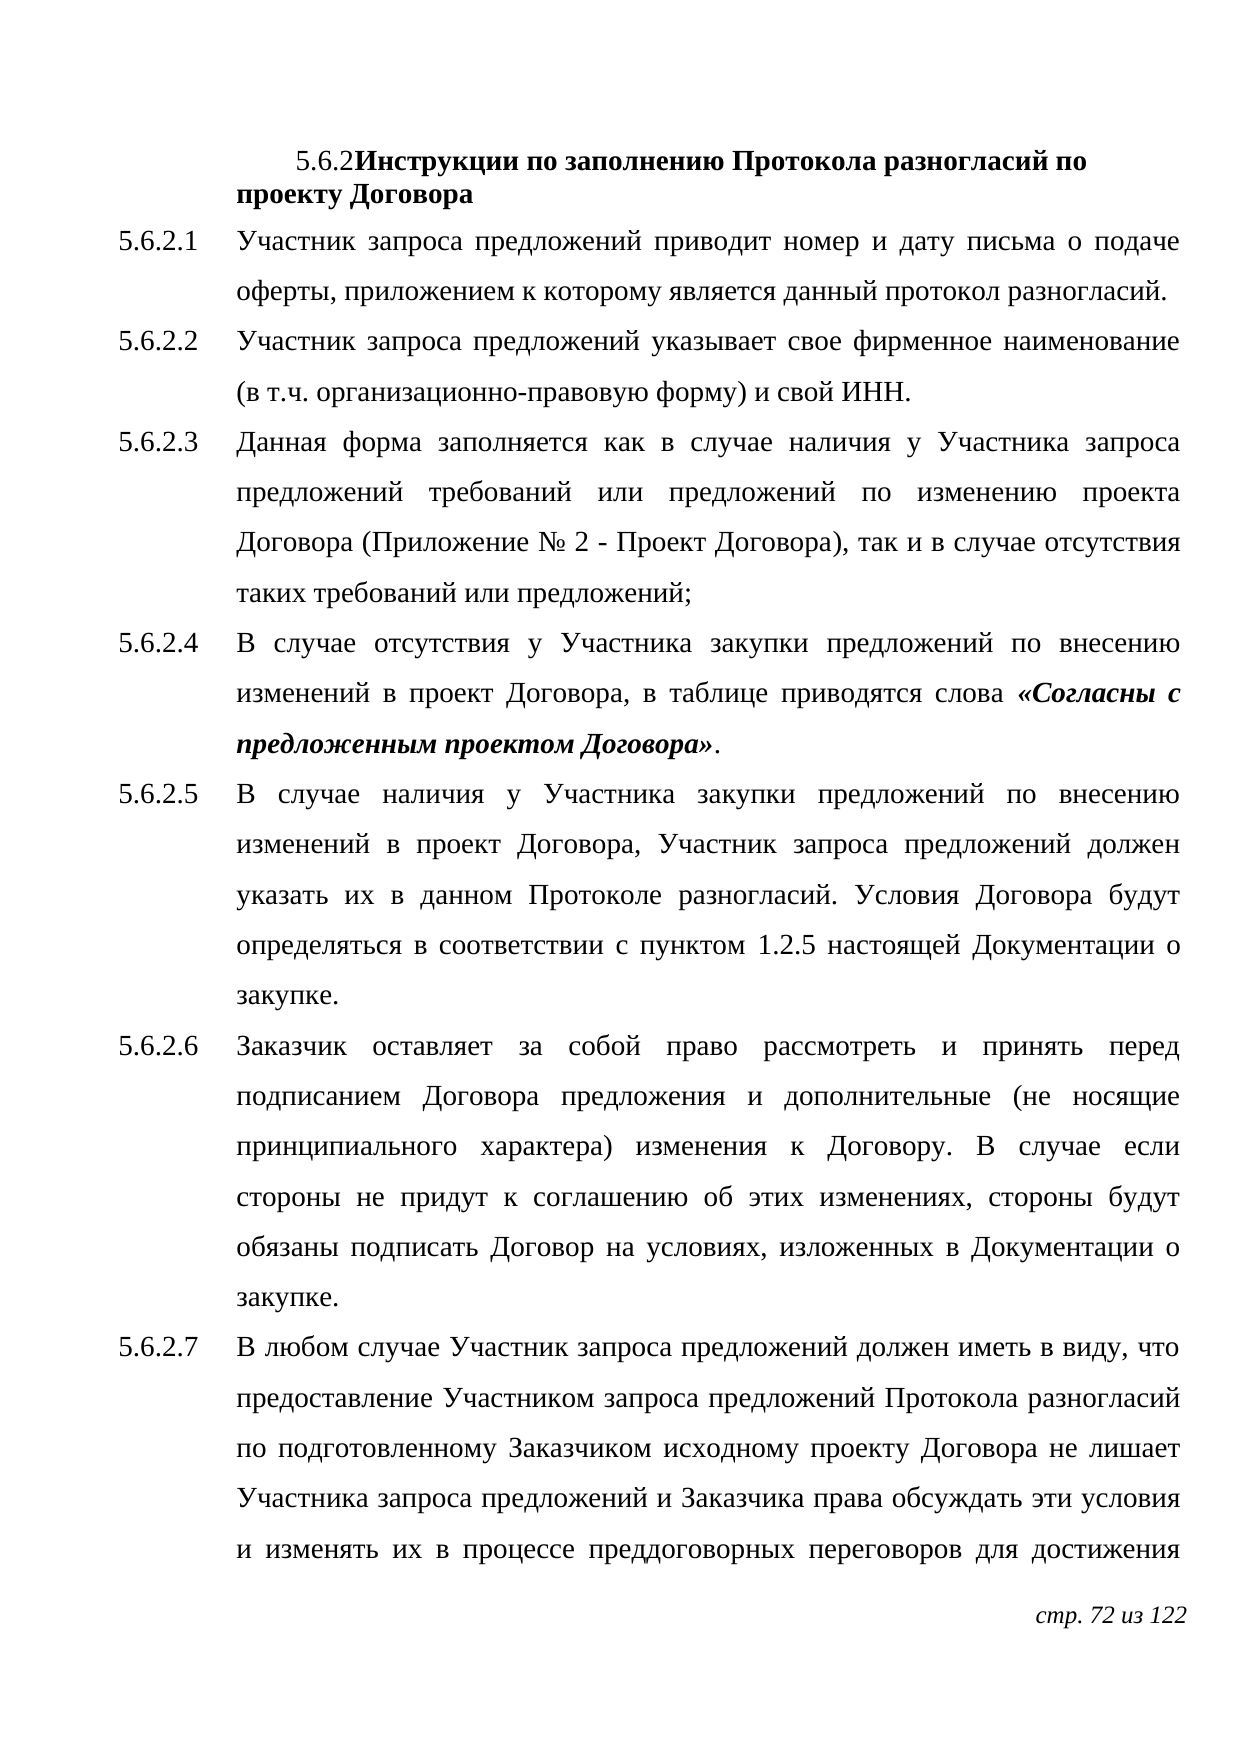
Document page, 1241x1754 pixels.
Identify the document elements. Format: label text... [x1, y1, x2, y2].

text Заказчик оставляет за собой право рассмотреть и принять перед подписанием Договора предложения и дополнительные (не носящие принципиального характера) изменения к Договору. В случае если стороны не придут к соглашению об этих изменениях, стороны будут обязаны подписать Договор на условиях, изложенных в Документации о закупке. [118, 1028, 1181, 1313]
text В случае наличия у Участника закупки предложений по внесению изменений в проект Договора, Участник запроса предложений должен указать их в данном Протоколе разногласий. Условия Договора будут определяться в соответствии с пунктом 1.2.5 настоящей Документации о закупке. [118, 776, 1181, 1011]
text Инструкции по заполнению Протокола разногласий по проекту Договора [236, 143, 1181, 210]
text Участник запроса предложений приводит номер и дату письма о подаче оферты, приложением к которому является данный протокол разногласий. [118, 223, 1181, 307]
text Данная форма заполняется как в случае наличия у Участника запроса предложений требований или предложений по изменению проекта Договора (Приложение № 2 - Проект Договора), так и в случае отсутствия таких требований или предложений; [118, 424, 1181, 608]
text Участник запроса предложений указывает свое фирменное наименование (в т.ч. организационно-правовую форму) и свой ИНН. [118, 323, 1181, 407]
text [118, 1329, 1181, 1564]
text В случае отсутствия у Участника закупки предложений по внесению изменений в проект Договора, в таблице приводятся слова «Согласны с предложенным проектом Договора». [118, 625, 1181, 759]
